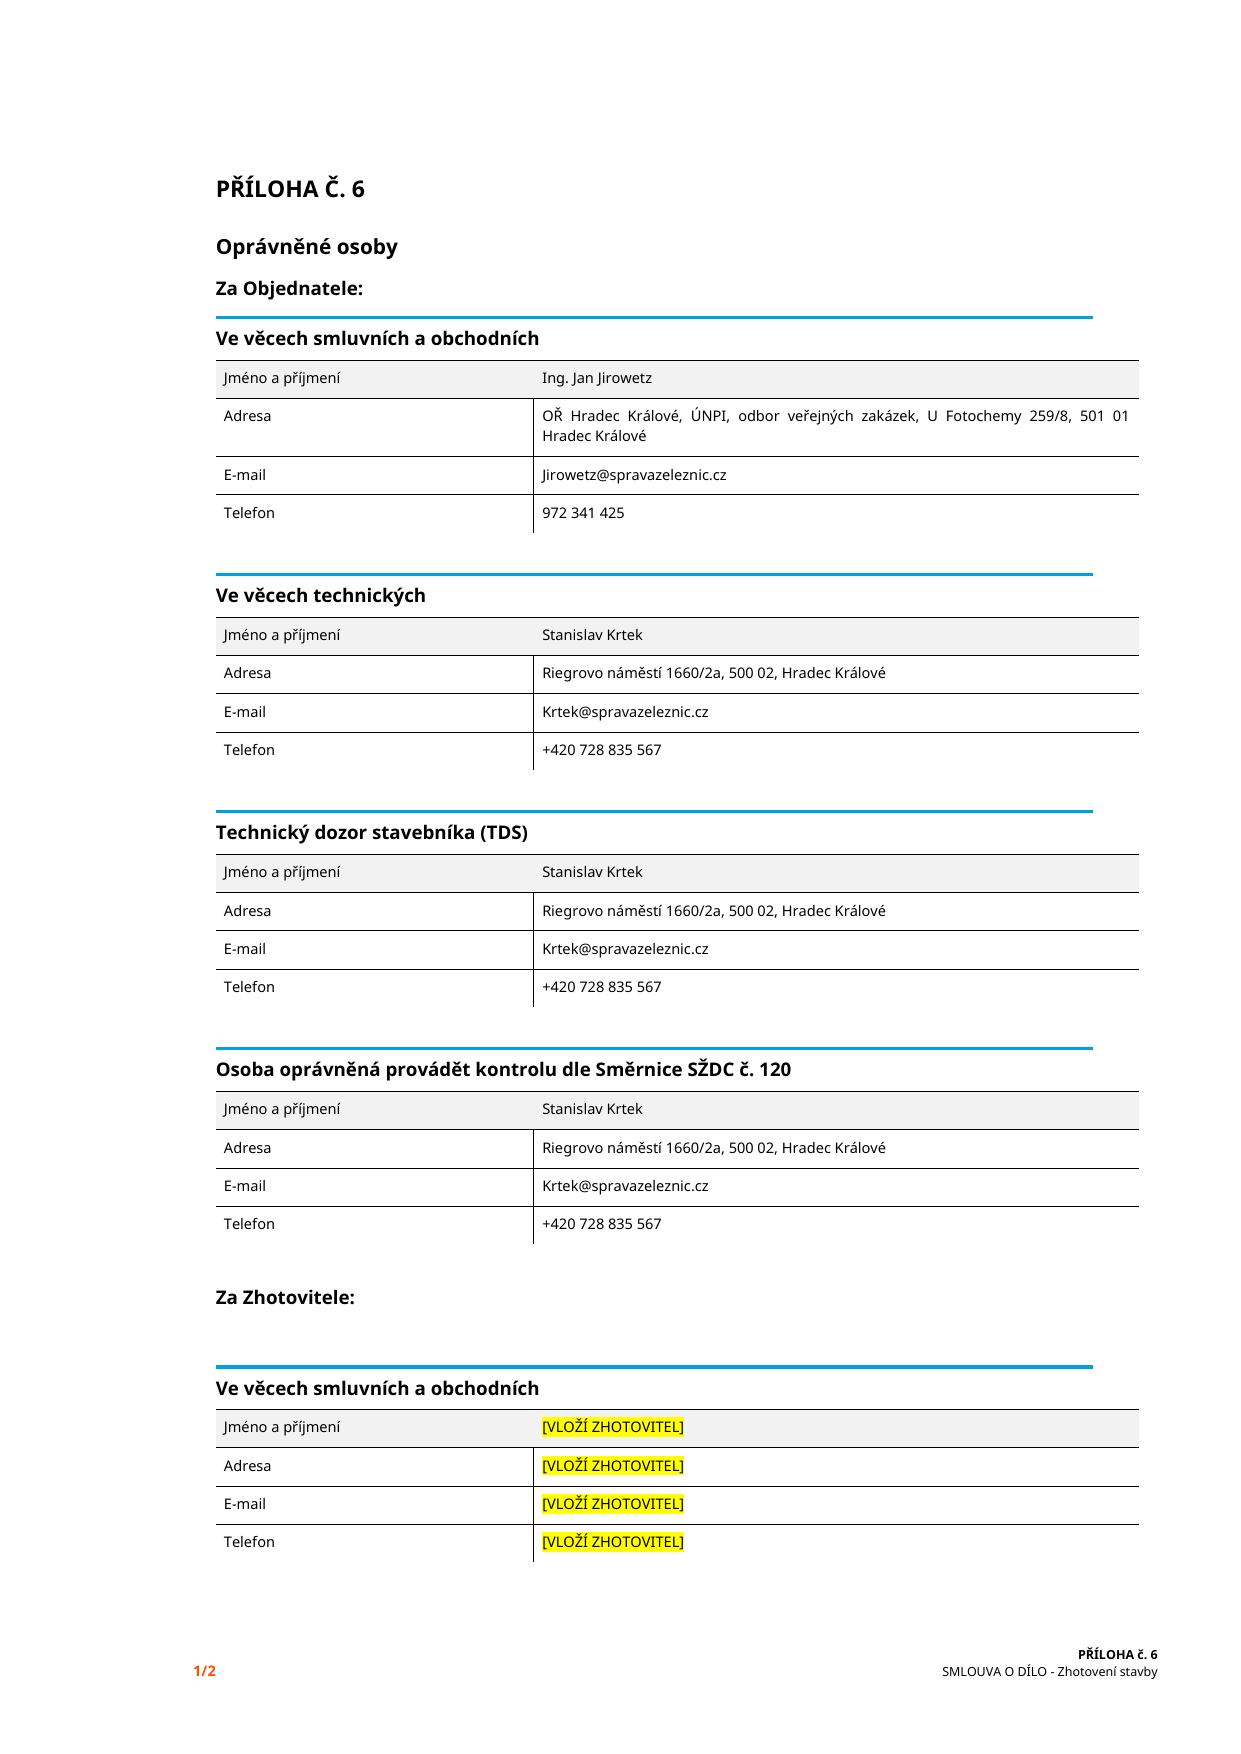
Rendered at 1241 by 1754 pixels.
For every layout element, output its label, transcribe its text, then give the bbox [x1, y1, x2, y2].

table_cell Adresa [216, 399, 533, 456]
table_header Jméno a příjmení [216, 855, 534, 892]
table_cell Adresa [216, 1130, 533, 1167]
text Příloha č. 6 [216, 172, 1093, 204]
text Oprávněné osoby [216, 232, 1093, 260]
table_header Stanislav Krtek [534, 855, 1139, 892]
table_cell +420 728 835 567 [534, 733, 1139, 770]
table_cell +420 728 835 567 [534, 1207, 1139, 1244]
table_cell E-mail [216, 1487, 533, 1524]
table_header Jméno a příjmení [216, 361, 534, 398]
table_cell Telefon [216, 495, 533, 533]
table_cell Riegrovo náměstí 1660/2a, 500 02, Hradec Králové [534, 656, 1139, 693]
text Osoba oprávněná provádět kontrolu dle Směrnice SŽDC č. 120 [216, 1050, 1093, 1082]
table_cell Adresa [216, 1448, 533, 1486]
table_cell E-mail [216, 457, 533, 494]
table_cell Jirowetz@spravazeleznic.cz [534, 457, 1139, 494]
text Za Objednatele: [216, 276, 1093, 301]
table_cell Krtek@spravazeleznic.cz [534, 694, 1139, 731]
table_header Jméno a příjmení [216, 618, 534, 655]
table_cell Riegrovo náměstí 1660/2a, 500 02, Hradec Králové [534, 1130, 1139, 1167]
table_cell E-mail [216, 694, 533, 731]
table_cell Telefon [216, 1207, 533, 1244]
table_cell [VLOŽÍ ZHOTOVITEL] [534, 1487, 1139, 1524]
text Ve věcech smluvních a obchodních [216, 319, 1093, 351]
table_cell E-mail [216, 1169, 533, 1206]
table_cell OŘ Hradec Králové, ÚNPI, odbor veřejných zakázek, U Fotochemy 259/8, 501 01 Hradec Králové [534, 399, 1139, 456]
table_cell Telefon [216, 1525, 533, 1562]
table_header Stanislav Krtek [534, 1092, 1139, 1129]
table_cell [VLOŽÍ ZHOTOVITEL] [534, 1525, 1139, 1562]
table_cell Riegrovo náměstí 1660/2a, 500 02, Hradec Králové [534, 893, 1139, 930]
table_header [VLOŽÍ ZHOTOVITEL] [534, 1410, 1139, 1447]
table_cell +420 728 835 567 [534, 970, 1139, 1007]
table_cell Adresa [216, 893, 533, 930]
text Ve věcech technických [216, 576, 1093, 608]
table_cell Adresa [216, 656, 533, 693]
table_header Jméno a příjmení [216, 1092, 534, 1129]
table_cell E-mail [216, 931, 533, 968]
table_cell Krtek@spravazeleznic.cz [534, 931, 1139, 968]
text Za Zhotovitele: [216, 1284, 1093, 1310]
table_cell Telefon [216, 733, 533, 770]
table_header Jméno a příjmení [216, 1410, 534, 1447]
table_header Stanislav Krtek [534, 618, 1139, 655]
table_cell Krtek@spravazeleznic.cz [534, 1169, 1139, 1206]
table_cell 972 341 425 [534, 495, 1139, 533]
table_cell Telefon [216, 970, 533, 1007]
table_header Ing. Jan Jirowetz [534, 361, 1139, 398]
text Ve věcech smluvních a obchodních [216, 1369, 1093, 1400]
text Technický dozor stavebníka (TDS) [216, 813, 1093, 845]
table_cell [VLOŽÍ ZHOTOVITEL] [534, 1448, 1139, 1486]
